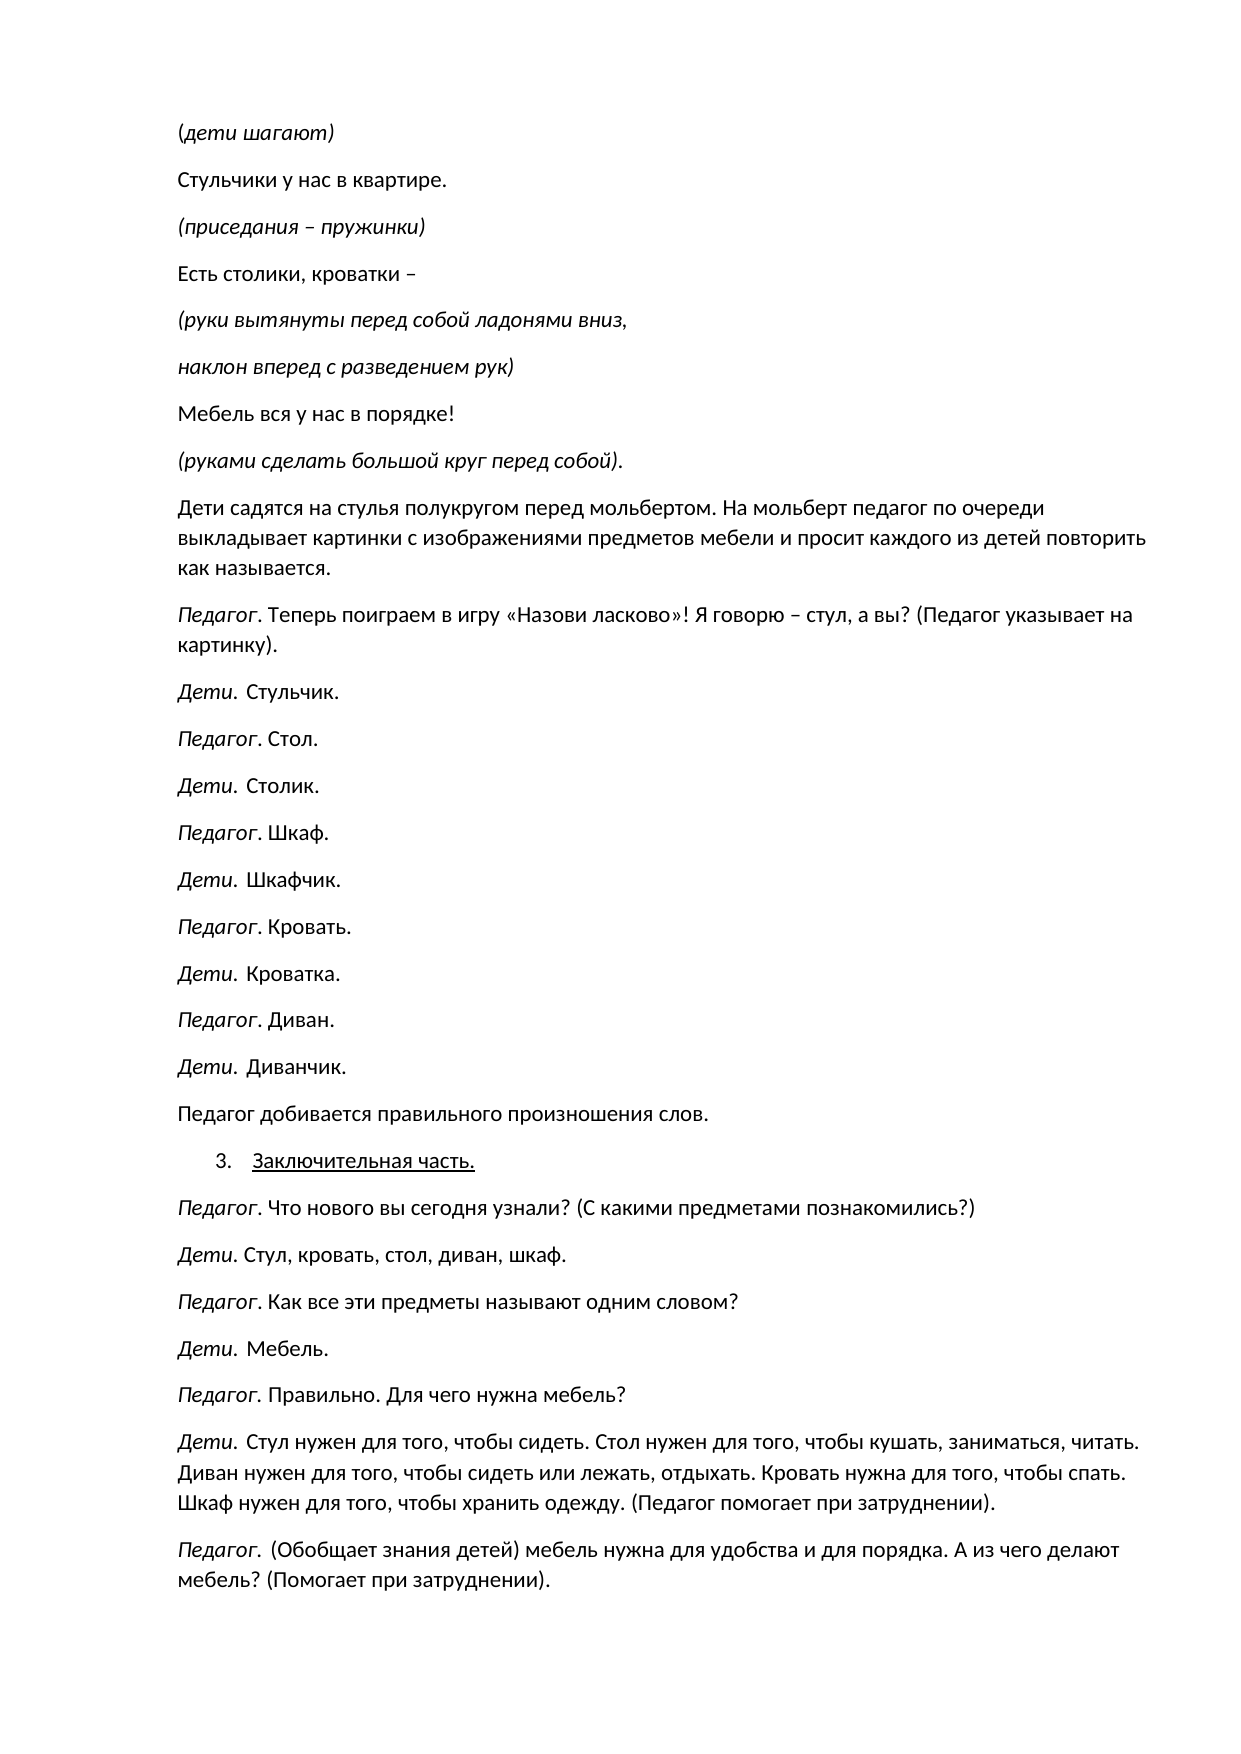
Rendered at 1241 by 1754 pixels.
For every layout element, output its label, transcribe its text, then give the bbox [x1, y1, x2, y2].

text Педагог. Диван. [177, 1006, 1152, 1034]
text Педагог. Стол. [177, 724, 1152, 752]
text Педагог. Правильно. Для чего нужна мебель? [177, 1381, 1152, 1409]
text Дети садятся на стулья полукругом перед мольбертом. На мольберт педагог по очереди выкладывает картинки с изображениями предметов мебели и просит каждого из детей повторить как называется. [177, 493, 1152, 582]
text Дети. Стульчик. [177, 677, 1152, 706]
text Дети. Диванчик. [177, 1052, 1152, 1081]
text Стульчики у нас в квартире. [177, 165, 1152, 193]
text Дети. Шкафчик. [177, 865, 1152, 893]
text (руки вытянуты перед собой ладонями вниз, [177, 306, 1152, 334]
text Есть столики, кроватки – [177, 259, 1152, 287]
list Заключительная часть. [215, 1146, 1152, 1174]
text Мебель вся у нас в порядке! [177, 399, 1152, 427]
text Дети. Столик. [177, 771, 1152, 799]
text Педагог добивается правильного произношения слов. [177, 1099, 1152, 1127]
text (приседания – пружинки) [177, 212, 1152, 240]
text Педагог. (Обобщает знания детей) мебель нужна для удобства и для порядка. А из чего делают мебель? (Помогает при затруднении). [177, 1535, 1152, 1593]
text Дети. Мебель. [177, 1334, 1152, 1362]
text (дети шагают) [177, 118, 1152, 146]
text Дети. Стул нужен для того, чтобы сидеть. Стол нужен для того, чтобы кушать, заниматься, читать. Диван нужен для того, чтобы сидеть или лежать, отдыхать. Кровать нужна для того, чтобы спать. Шкаф нужен для того, чтобы хранить одежду. (Педагог помогает при затруднении). [177, 1427, 1152, 1516]
text Дети. Стул, кровать, стол, диван, шкаф. [177, 1240, 1152, 1268]
text Педагог. Что нового вы сегодня узнали? (С какими предметами познакомились?) [177, 1193, 1152, 1221]
text Дети. Кроватка. [177, 959, 1152, 987]
text (руками сделать большой круг перед собой). [177, 446, 1152, 474]
text Педагог. Теперь поиграем в игру «Назови ласково»! Я говорю – стул, а вы? (Педагог указывает на картинку). [177, 600, 1152, 659]
text Педагог. Как все эти предметы называют одним словом? [177, 1287, 1152, 1315]
text наклон вперед с разведением рук) [177, 352, 1152, 381]
text Педагог. Кровать. [177, 912, 1152, 940]
text Педагог. Шкаф. [177, 818, 1152, 846]
